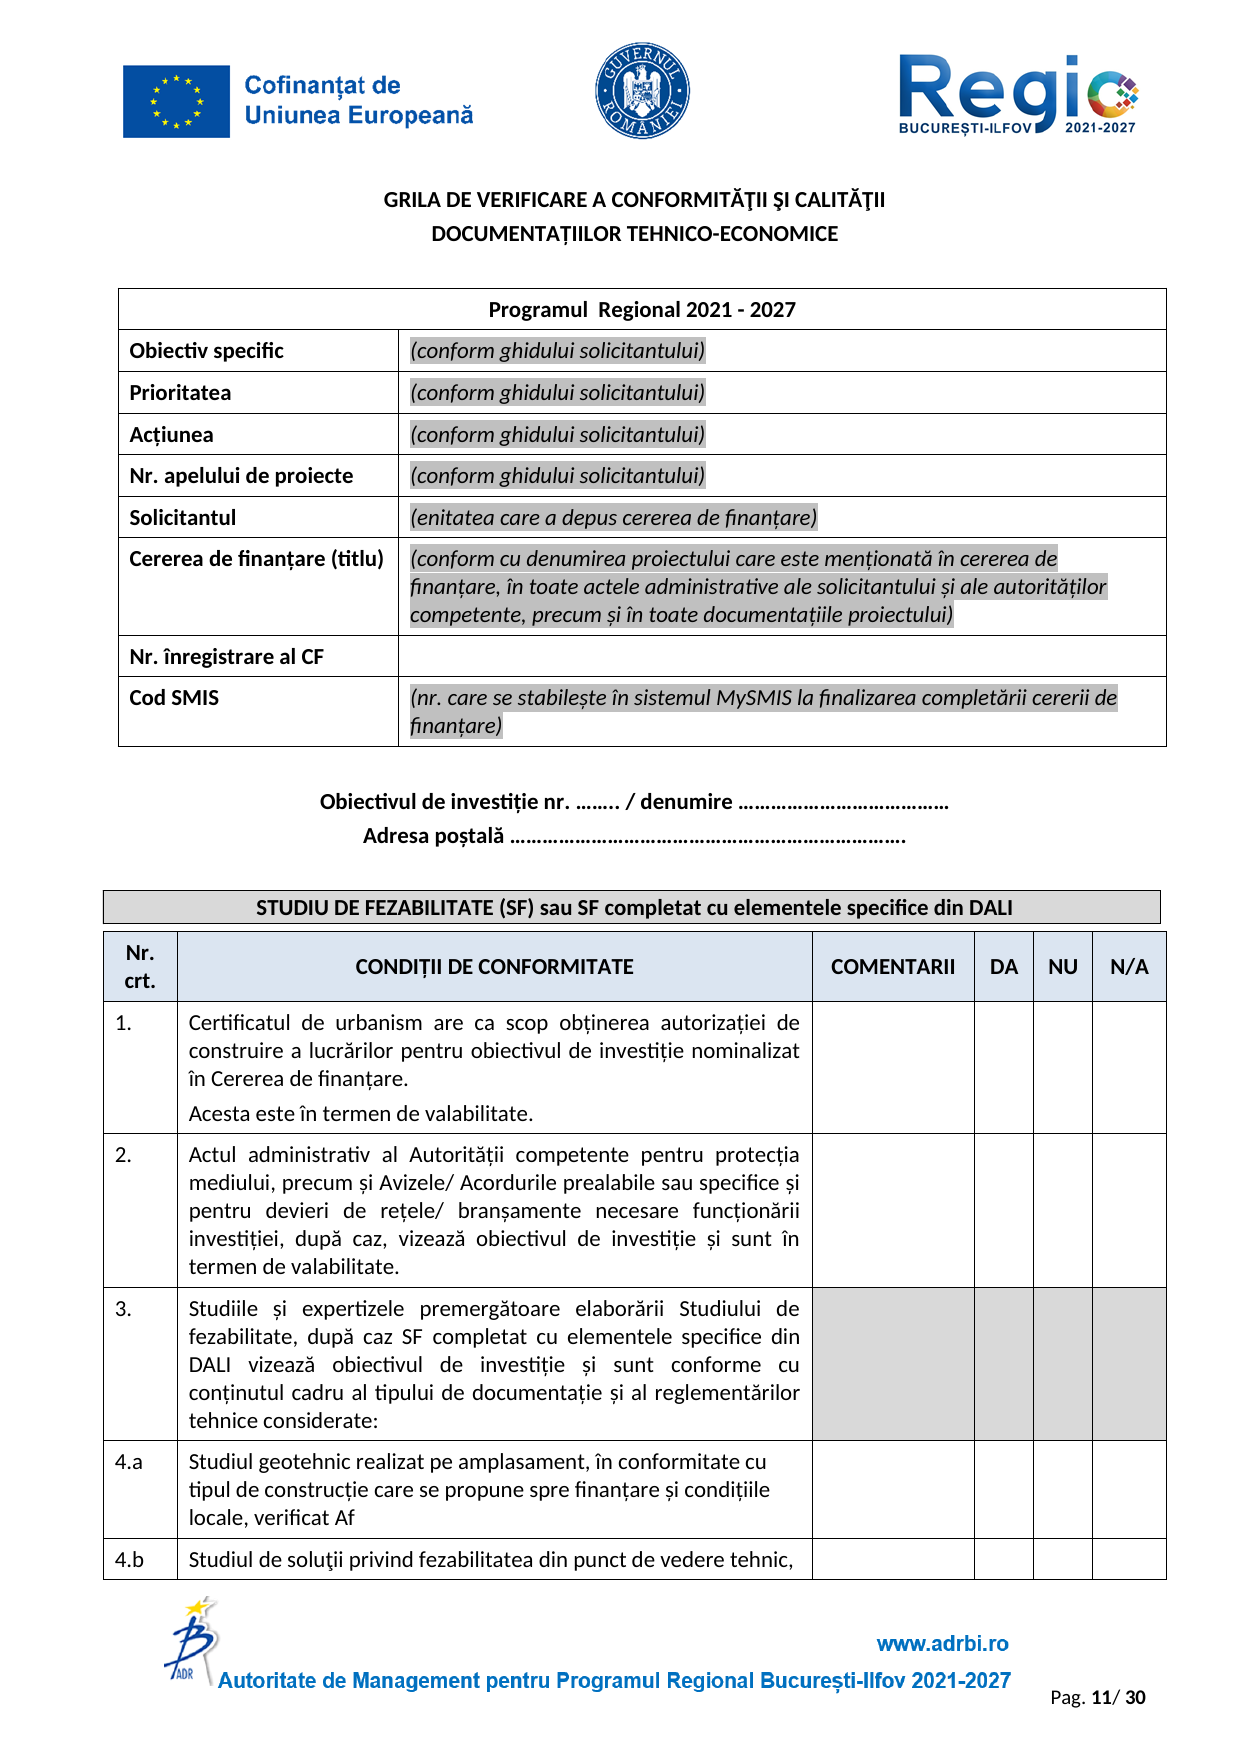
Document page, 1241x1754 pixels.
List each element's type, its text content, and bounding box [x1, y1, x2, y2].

table_cell [1093, 1134, 1166, 1287]
table_cell [1034, 1441, 1092, 1538]
table_cell [1034, 1288, 1092, 1440]
table_cell Studiul geotehnic realizat pe amplasament, în conformitate cu tipul de construcție care se propune spre finanțare și condițiile locale, verificat Af [178, 1441, 812, 1538]
table_cell Nr. înregistrare al CF [119, 636, 398, 676]
table_header Nr. crt. [104, 932, 177, 1001]
table_header DA [975, 932, 1033, 1001]
table_cell [1093, 1539, 1166, 1579]
table_cell [1034, 1134, 1092, 1287]
table_cell [1093, 1441, 1166, 1538]
table_cell [813, 1441, 974, 1538]
table_cell [1034, 1539, 1092, 1579]
table_cell [975, 1441, 1033, 1538]
table_cell [1093, 1288, 1166, 1440]
table_cell [975, 1002, 1033, 1133]
table_cell (conform cu denumirea proiectului care este menționată în cererea de finanțare, în toate actele administrative ale solicitantului și ale autorităților competente, precum și în toate documentațiile proiectului) [399, 538, 1166, 635]
table_header CONDIȚII DE CONFORMITATE [178, 932, 812, 1001]
table_cell Cererea de finanţare (titlu) [119, 538, 398, 635]
table_cell 4.b [104, 1539, 177, 1579]
table_cell Studiile și expertizele premergătoare elaborării Studiului de fezabilitate, după caz SF completat cu elementele specifice din DALI vizează obiectivul de investiție și sunt conforme cu conținutul cadru al tipului de documentație și al reglementărilor tehnice considerate: [178, 1288, 812, 1440]
table_cell (conform ghidului solicitantului) [399, 414, 1166, 454]
table_cell Obiectiv specific [119, 330, 398, 371]
table_cell [813, 1288, 974, 1440]
table_header COMENTARII [813, 932, 974, 1001]
text Adresa poștală ………………………………………………………………. [118, 822, 1152, 850]
table_cell [104, 1002, 177, 1133]
table_cell [1093, 1002, 1166, 1133]
text DOCUMENTAŢIILOR TEHNICO-ECONOMICE [118, 219, 1152, 247]
table_cell Solicitantul [119, 497, 398, 537]
table_cell [975, 1134, 1033, 1287]
table_header N/A [1093, 932, 1166, 1001]
text GRILA DE VERIFICARE A CONFORMITĂŢII ŞI CALITĂŢII [118, 185, 1152, 213]
table_cell Certificatul de urbanism are ca scop obținerea autorizației de construire a lucrărilor pentru obiectivul de investiție nominalizat în Cererea de finanțare. Acesta este în termen de valabilitate. [178, 1002, 812, 1133]
table_cell [813, 1134, 974, 1287]
table_cell (enitatea care a depus cererea de finanțare) [399, 497, 1166, 537]
table_cell Cod SMIS [119, 677, 398, 746]
table_cell [104, 1134, 177, 1287]
table_cell [813, 1002, 974, 1133]
table_header NU [1034, 932, 1092, 1001]
table_cell [1034, 1002, 1092, 1133]
table_cell [399, 636, 1166, 676]
table_cell Actul administrativ al Autorității competente pentru protecția mediului, precum și Avizele/ Acordurile prealabile sau specifice și pentru devieri de rețele/ branșamente necesare funcționării investiției, după caz, vizează obiectivul de investiție și sunt în termen de valabilitate. [178, 1134, 812, 1287]
table_cell 4.a [104, 1441, 177, 1538]
table_cell [975, 1288, 1033, 1440]
table_cell Acțiunea [119, 414, 398, 454]
picture [118, 41, 1141, 145]
table_cell (conform ghidului solicitantului) [399, 455, 1166, 496]
picture [124, 1593, 1051, 1705]
table_cell Nr. apelului de proiecte [119, 455, 398, 496]
text STUDIU DE FEZABILITATE (SF) sau SF completat cu elementele specifice din DALI [104, 891, 1160, 923]
table_cell (nr. care se stabilește în sistemul MySMIS la finalizarea completării cererii de finanțare) [399, 677, 1166, 746]
table_cell (conform ghidului solicitantului) [399, 372, 1166, 412]
table_header Programul Regional 2021 - 2027 [119, 289, 1166, 329]
table_cell (conform ghidului solicitantului) [399, 330, 1166, 371]
table_cell [975, 1539, 1033, 1579]
table_cell [813, 1539, 974, 1579]
table_cell [104, 1288, 177, 1440]
table_cell Prioritatea [119, 372, 398, 412]
text Obiectivul de investiție nr. …….. / denumire ………………………………… [118, 787, 1152, 815]
